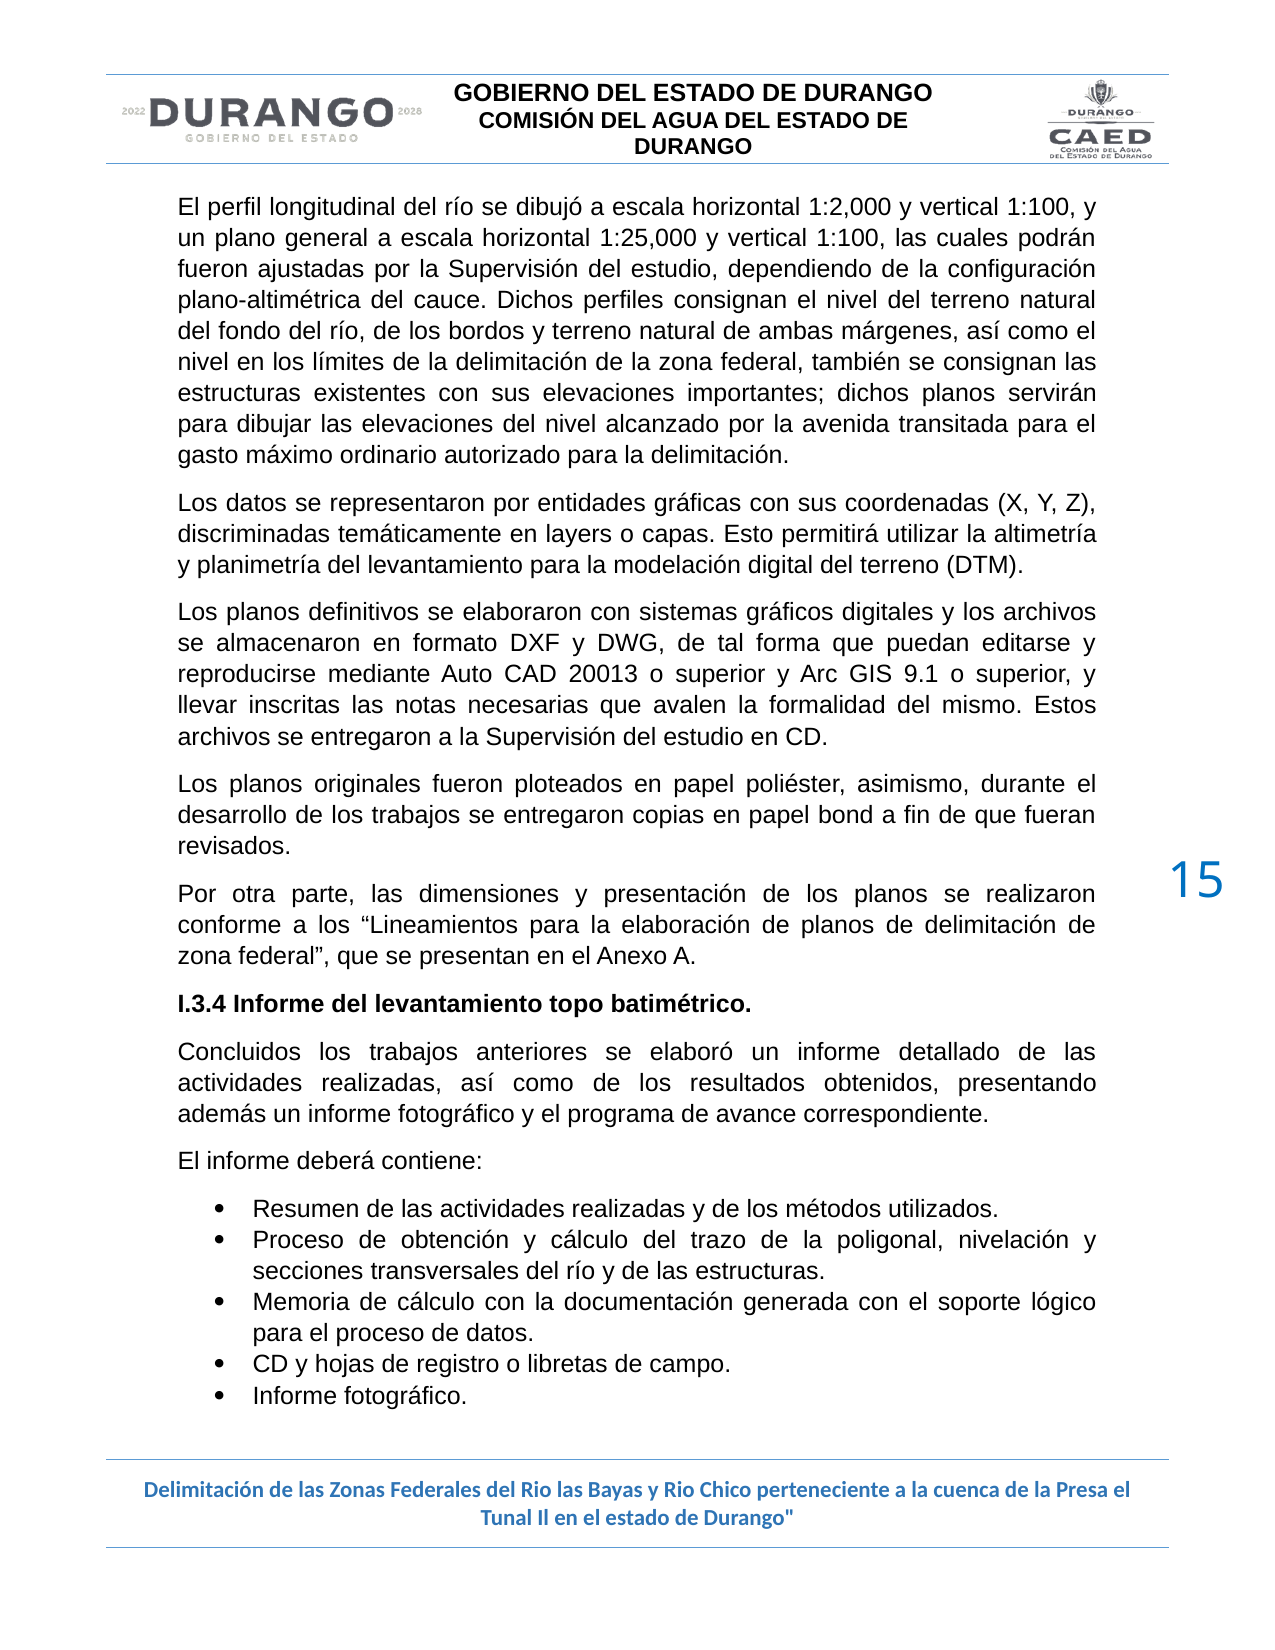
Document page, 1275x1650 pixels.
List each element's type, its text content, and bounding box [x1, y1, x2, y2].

picture [1043, 77, 1158, 161]
text El informe deberá contiene: [177, 1146, 1098, 1175]
text I.3.4 Informe del levantamiento topo batimétrico. [177, 989, 1098, 1017]
text Los planos definitivos se elaboraron con sistemas gráficos digitales y los archivos se almacenaron en formato DXF y DWG, de tal forma que puedan editarse y reproducirse mediante Auto CAD 20013 o superior y Arc GIS 9.1 o superior, y llevar inscritas las notas necesarias que avalen la formalidad del mismo. Estos archivos se entregaron a la Supervisión del estudio en CD. [177, 597, 1098, 750]
list Resumen de las actividades realizadas y de los métodos utilizados. [215, 1194, 1098, 1223]
list Informe fotográfico. [215, 1381, 1098, 1409]
list Proceso de obtención y cálculo del trazo de la poligonal, nivelación y secciones transversales del río y de las estructuras. [215, 1225, 1098, 1285]
text El perfil longitudinal del río se dibujó a escala horizontal 1:2,000 y vertical 1:100, y un plano general a escala horizontal 1:25,000 y vertical 1:100, las cuales podrán fueron ajustadas por la Supervisión del estudio, dependiendo de la configuración plano-altimétrica del cauce. Dichos perfiles consignan el nivel del terreno natural del fondo del río, de los bordos y terreno natural de ambas márgenes, así como el nivel en los límites de la delimitación de la zona federal, también se consignan las estructuras existentes con sus elevaciones importantes; dichos planos servirán para dibujar las elevaciones del nivel alcanzado por la avenida transitada para el gasto máximo ordinario autorizado para la delimitación. [177, 191, 1098, 468]
picture [117, 88, 426, 149]
text Concluidos los trabajos anteriores se elaboró un informe detallado de las actividades realizadas, así como de los resultados obtenidos, presentando además un informe fotográfico y el programa de avance correspondiente. [177, 1036, 1098, 1127]
text Los datos se representaron por entidades gráficas con sus coordenadas (X, Y, Z), discriminadas temáticamente en layers o capas. Esto permitirá utilizar la altimetría y planimetría del levantamiento para la modelación digital del terreno (DTM). [177, 487, 1098, 578]
text Por otra parte, las dimensiones y presentación de los planos se realizaron conforme a los “Lineamientos para la elaboración de planos de delimitación de zona federal”, que se presentan en el Anexo A. [177, 879, 1098, 970]
text Los planos originales fueron ploteados en papel poliéster, asimismo, durante el desarrollo de los trabajos se entregaron copias en papel bond a fin de que fueran revisados. [177, 769, 1098, 860]
list Memoria de cálculo con la documentación generada con el soporte lógico para el proceso de datos. [215, 1287, 1098, 1347]
list CD y hojas de registro o libretas de campo. [215, 1349, 1098, 1378]
